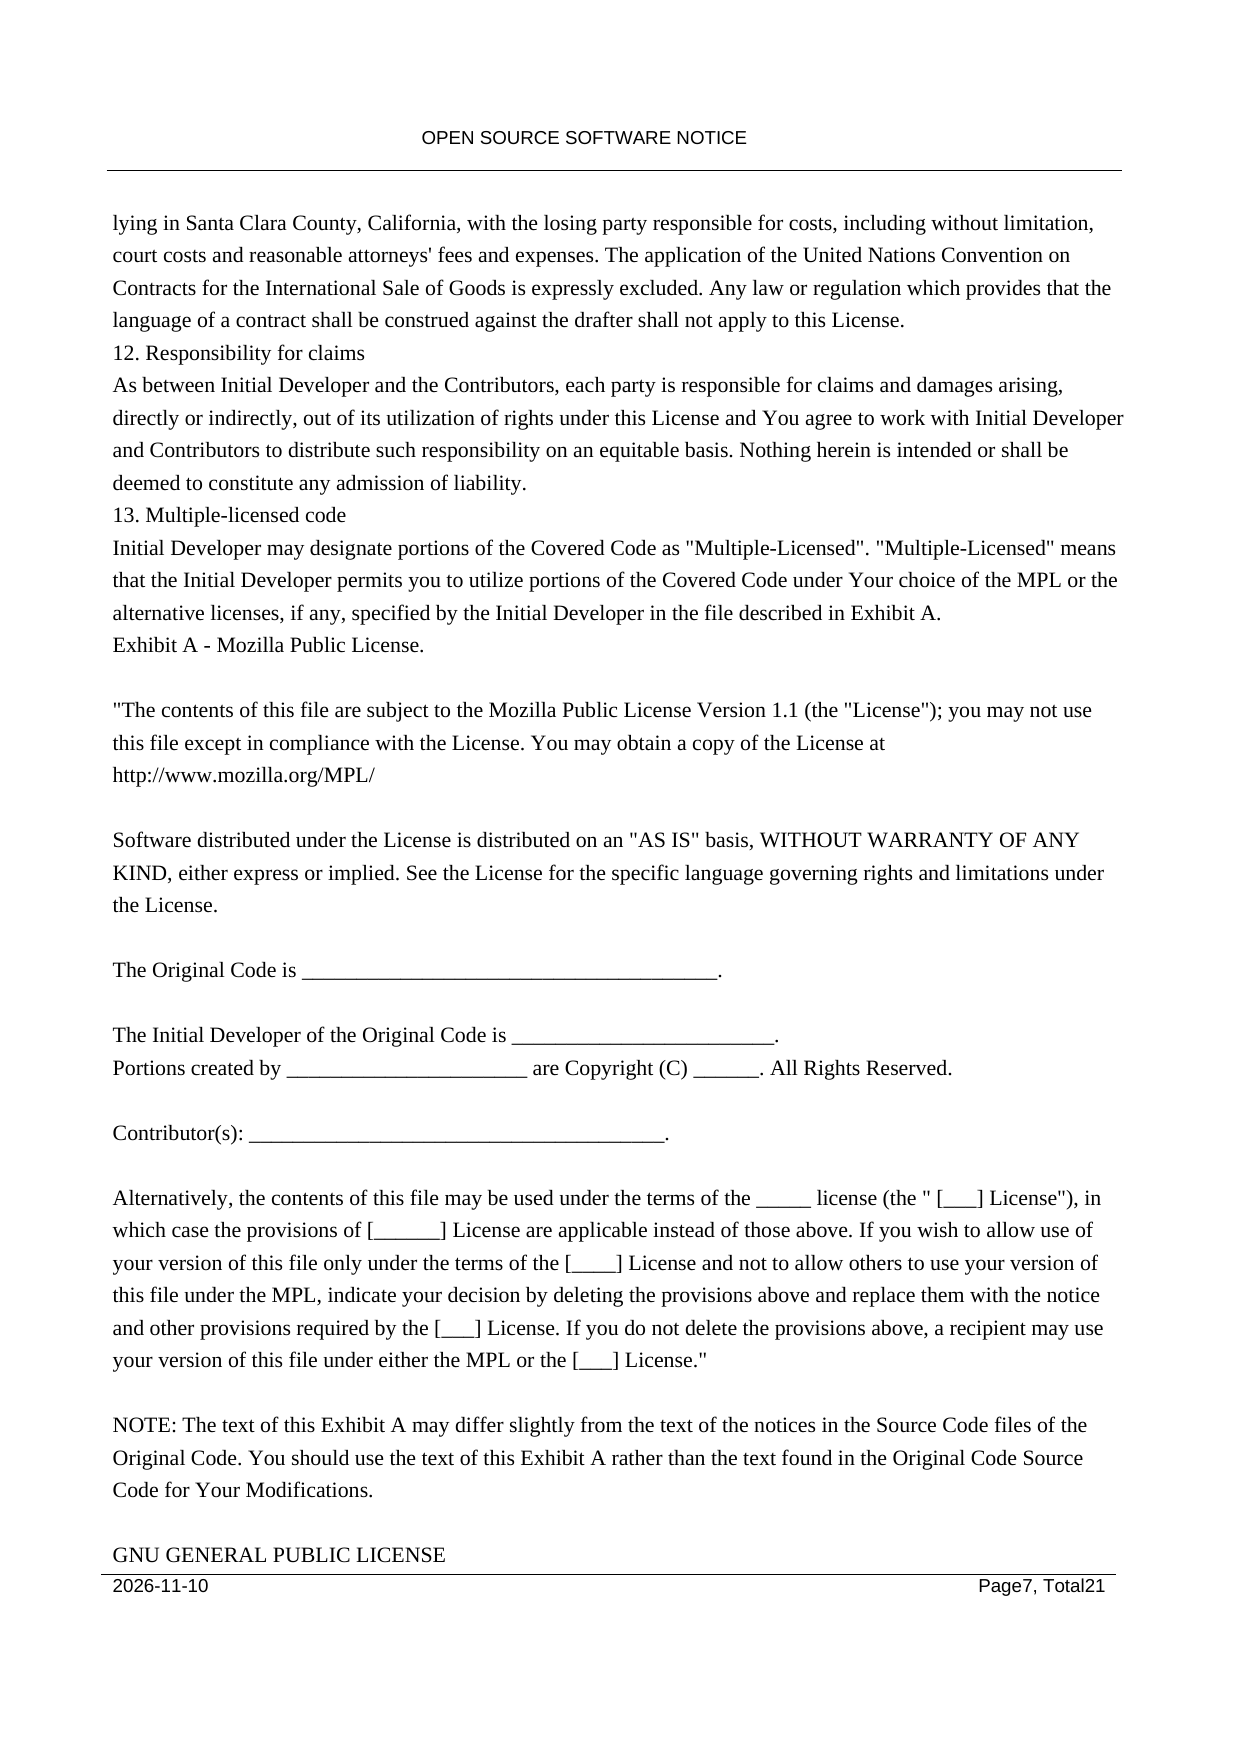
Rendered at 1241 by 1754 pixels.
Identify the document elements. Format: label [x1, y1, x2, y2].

text [112, 206, 1128, 1571]
